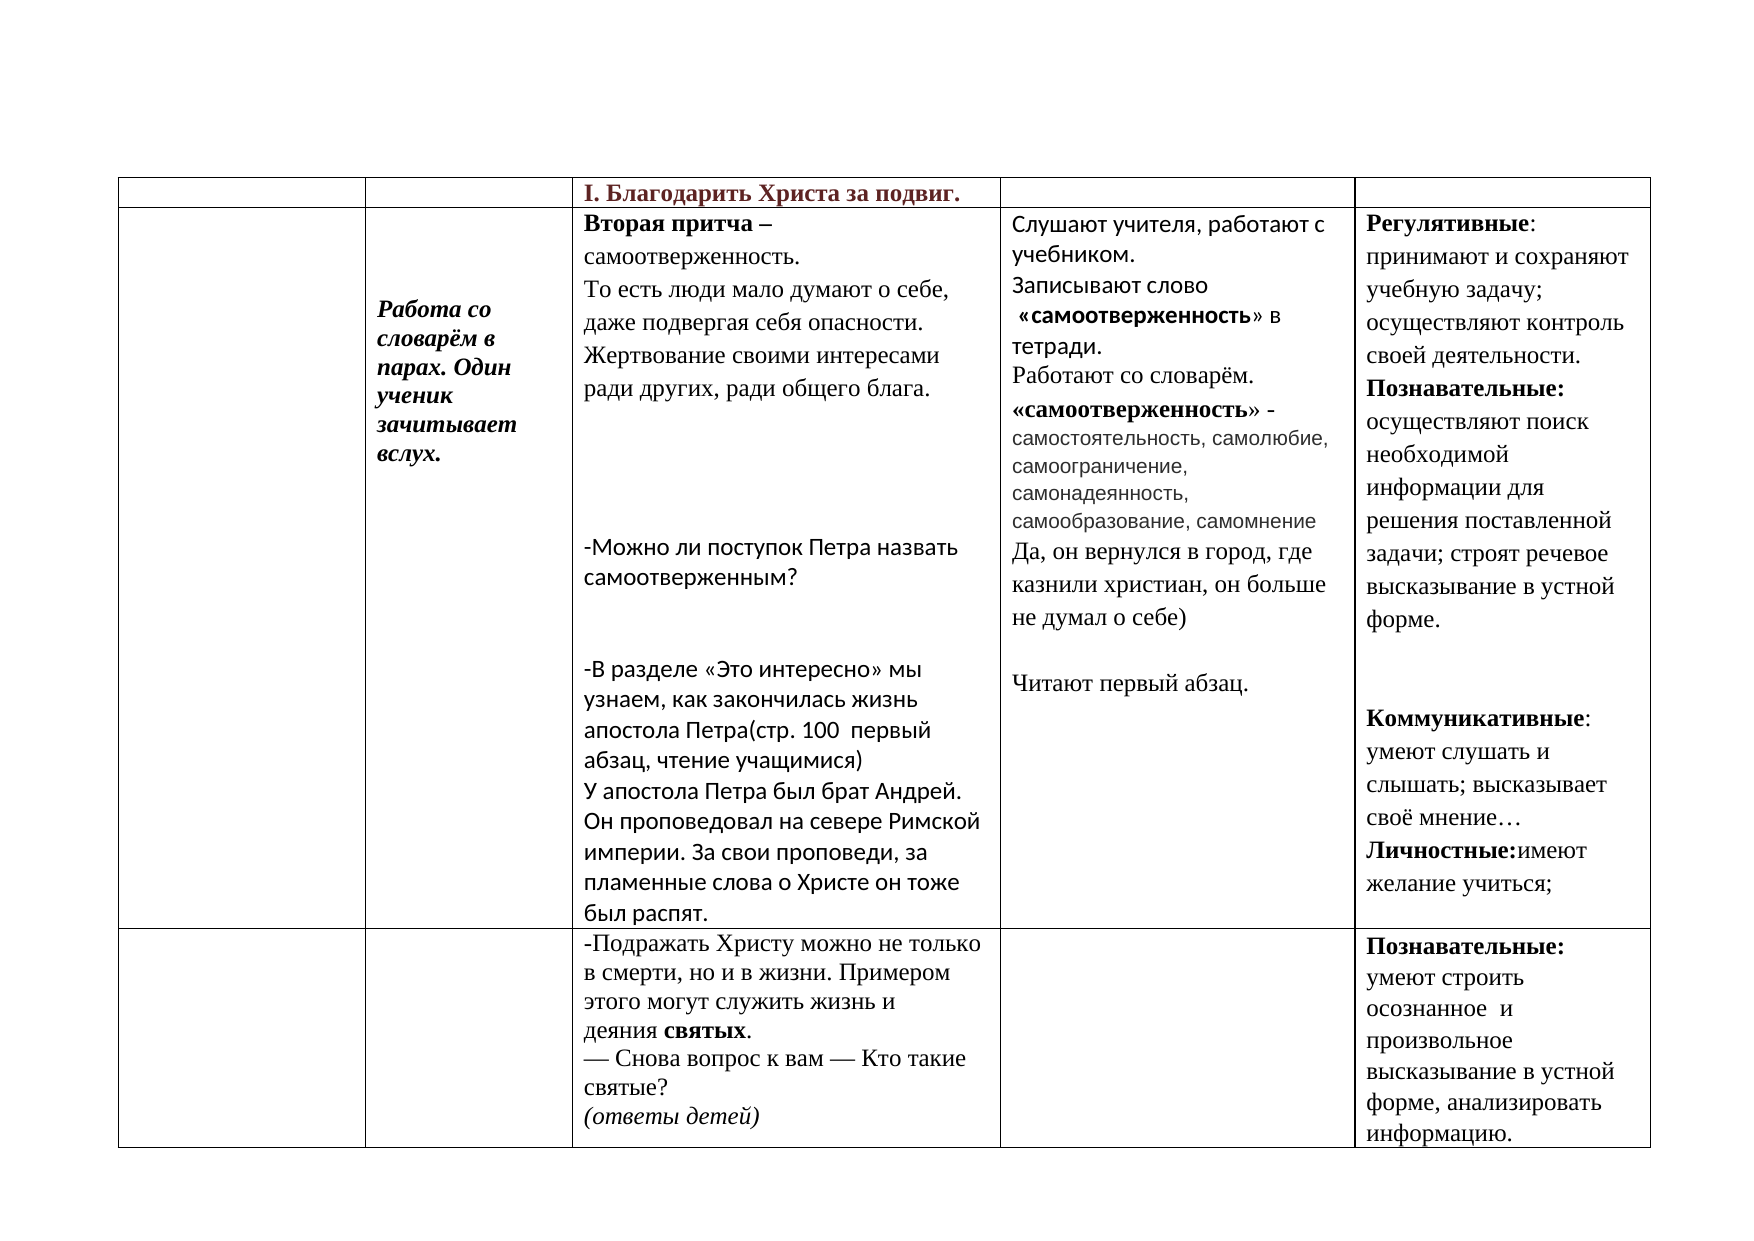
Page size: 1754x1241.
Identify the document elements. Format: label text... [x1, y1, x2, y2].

table_cell Вторая притча – самоотверженность. То есть люди мало думают о себе, даже подвергая себя опасности. Жертвование своими интересами ради других, ради общего блага. -Можно ли поступок Петра назвать самоотверженным? -В разделе «Это интересно» мы узнаем, как закончилась жизнь апостола Петра(стр. 100 первый абзац, чтение учащимися) У апостола Петра был брат Андрей. Он проповедовал на севере Римской империи. За свои проповеди, за пламенные слова о Христе он тоже был распят. [573, 208, 1000, 927]
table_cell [366, 178, 572, 207]
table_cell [1356, 929, 1650, 1147]
table_cell [119, 929, 365, 1147]
table_cell Регулятивные: принимают и сохраняют учебную задачу; осуществляют контроль своей деятельности. Познавательные: осуществляют поиск необходимой информации для решения поставленной задачи; строят речевое высказывание в устной форме. Коммуникативные: умеют слушать и слышать; высказывает своё мнение… Личностные:имеют желание учиться; [1356, 208, 1650, 927]
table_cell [573, 929, 1000, 1147]
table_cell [1001, 929, 1354, 1147]
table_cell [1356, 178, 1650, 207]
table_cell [119, 178, 365, 207]
table_cell Слушают учителя, работают с учебником. Записывают слово «самоотверженность» в тетради. Работают со словарём. «самоотверженность» -самостоятельность, самолюбие, самоограничение, самонадеянность, самообразование, самомнение Да, он вернулся в город, где казнили христиан, он больше не думал о себе) Читают первый абзац. [1001, 208, 1354, 927]
table_cell Работа со словарём в парах. Один ученик зачитывает вслух. [366, 208, 572, 927]
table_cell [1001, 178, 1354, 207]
table_cell [119, 208, 365, 927]
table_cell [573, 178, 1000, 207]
table_cell [366, 929, 572, 1147]
